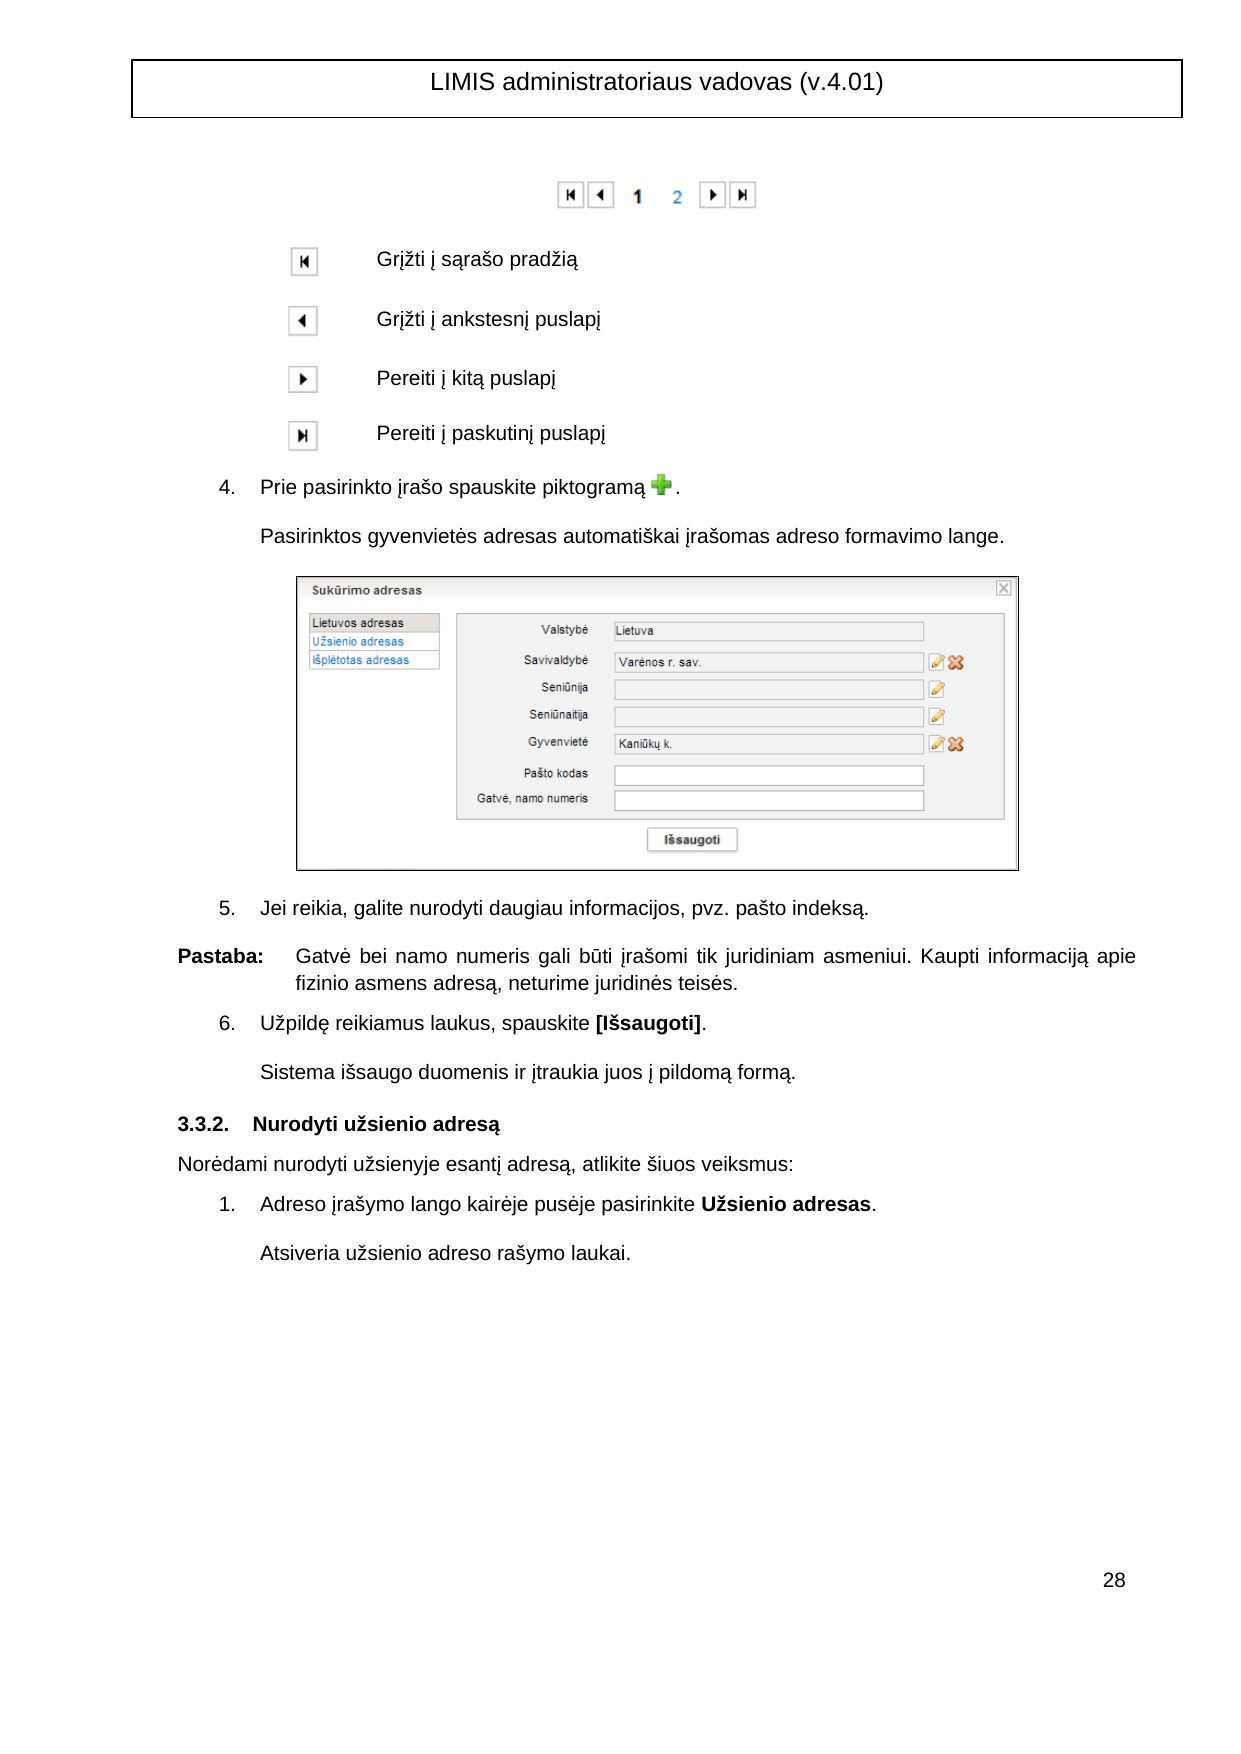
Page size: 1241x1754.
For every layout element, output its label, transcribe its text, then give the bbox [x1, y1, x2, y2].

text Norėdami nurodyti užsienyje esantį adresą, atlikite šiuos veiksmus: [177, 1152, 1137, 1176]
text Gatvė bei namo numeris gali būti įrašomi tik juridiniam asmeniui. Kaupti informaciją apie fizinio asmens adresą, neturime juridinės teisės. [177, 944, 1137, 995]
table_cell Grįžti į ankstesnį puslapį [365, 294, 1137, 354]
picture [288, 421, 320, 453]
picture [288, 306, 320, 338]
picture [288, 246, 320, 278]
list Užpildę reikiamus laukus, spauskite [Išsaugoti]. [218, 1011, 1137, 1035]
table_cell [277, 409, 365, 468]
picture [651, 474, 675, 495]
table_header [277, 234, 365, 294]
list Prie pasirinkto įrašo spauskite piktogramą . [218, 475, 1137, 499]
table_header Grįžti į sąrašo pradžią [365, 234, 1137, 294]
text Atsiveria užsienio adreso rašymo laukai. [260, 1240, 1137, 1264]
text Pasirinktos gyvenvietės adresas automatiškai įrašomas adreso formavimo lange. [260, 523, 1137, 547]
table_cell [277, 354, 365, 409]
list Jei reikia, galite nurodyti daugiau informacijos, pvz. pašto indeksą. [218, 895, 1137, 919]
table_cell [277, 294, 365, 354]
text Sistema išsaugo duomenis ir įtraukia juos į pildomą formą. [260, 1059, 1137, 1083]
subtitle Nurodyti užsienio adresą [177, 1112, 1137, 1136]
picture [288, 366, 320, 393]
picture [297, 577, 1018, 870]
picture [553, 177, 761, 210]
list Adreso įrašymo lango kairėje pusėje pasirinkite Užsienio adresas. [218, 1192, 1137, 1216]
table_cell Pereiti į kitą puslapį [365, 354, 1137, 409]
table_cell Pereiti į paskutinį puslapį [365, 409, 1137, 468]
